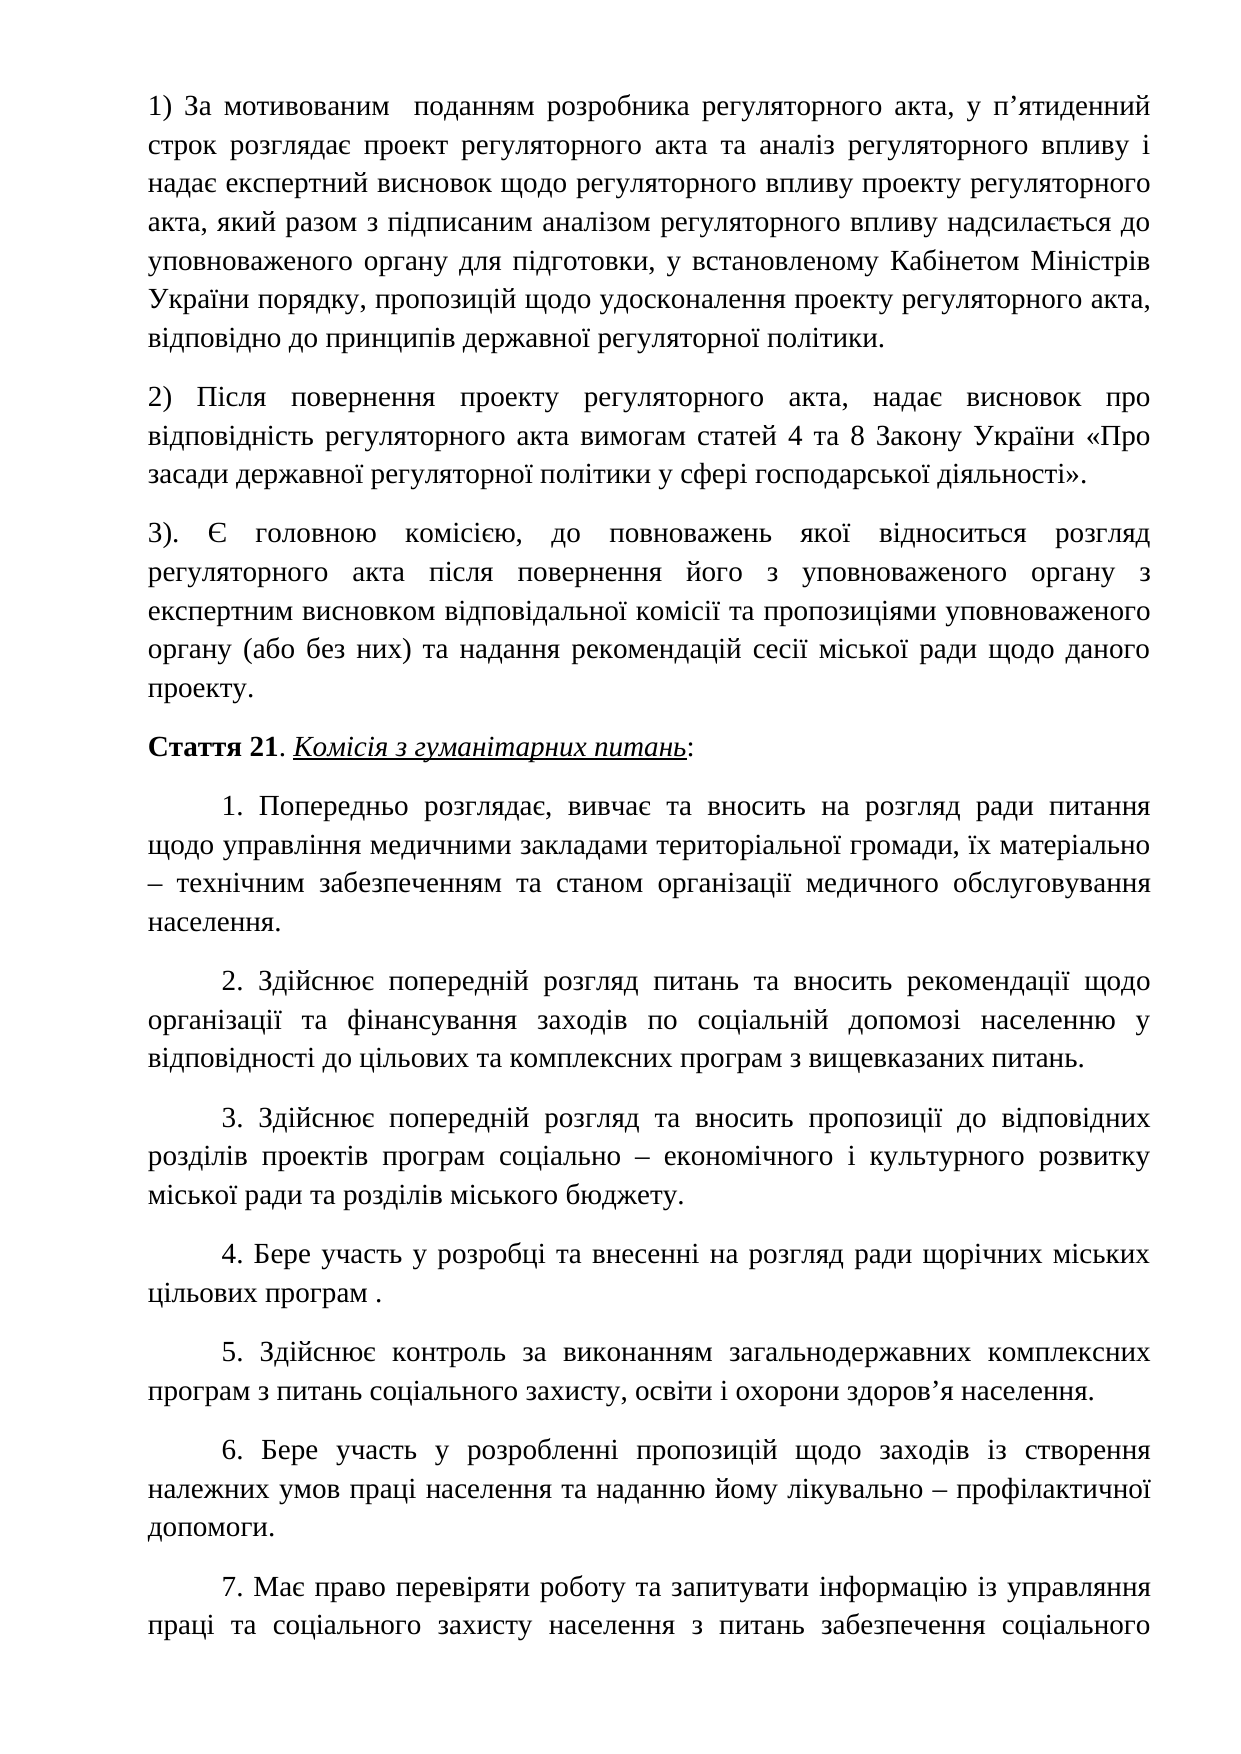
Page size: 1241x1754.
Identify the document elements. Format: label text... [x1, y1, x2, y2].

text 6. Бере участь у розробленні пропозицій щодо заходів із створення належних умов праці населення та наданню йому лікувально – профілактичної допомоги. [148, 1432, 1152, 1543]
text 2. Здійснює попередній розгляд питань та вносить рекомендації щодо організації та фінансування заходів по соціальній допомозі населенню у відповідності до цільових та комплексних програм з вищевказаних питань. [148, 963, 1152, 1074]
text 3). Є головною комісією, до повноважень якої відноситься розгляд регуляторного акта після повернення його з уповноваженого органу з експертним висновком відповідальної комісії та пропозиціями уповноваженого органу (або без них) та надання рекомендацій сесії міської ради щодо даного проекту. [148, 516, 1152, 703]
text 2) Після повернення проекту регуляторного акта, надає висновок про відповідність регуляторного акта вимогам статей 4 та 8 Закону України «Про засади державної регуляторної політики у сфері господарської діяльності». [148, 379, 1152, 490]
text 1. Попередньо розглядає, вивчає та вносить на розгляд ради питання щодо управління медичними закладами територіальної громади, їх матеріально – технічним забезпеченням та станом організації медичного обслуговування населення. [148, 788, 1152, 938]
text 5. Здійснює контроль за виконанням загальнодержавних комплексних програм з питань соціального захисту, освіти і охорони здоров’я населення. [148, 1334, 1152, 1406]
text Стаття 21. Комісія з гуманітарних питань: [148, 729, 1152, 763]
text 4. Бере участь у розробці та внесенні на розгляд ради щорічних міських цільових програм . [148, 1236, 1152, 1308]
text 3. Здійснює попередній розгляд та вносить пропозиції до відповідних розділів проектів програм соціально – економічного і культурного розвитку міської ради та розділів міського бюджету. [148, 1100, 1152, 1211]
text 1) За мотивованим поданням розробника регуляторного акта, у п’ятиденний строк розглядає проект регуляторного акта та аналіз регуляторного впливу і надає експертний висновок щодо регуляторного впливу проекту регуляторного акта, який разом з підписаним аналізом регуляторного впливу надсилається до уповноваженого органу для підготовки, у встановленому Кабінетом Міністрів України порядку, пропозицій щодо удосконалення проекту регуляторного акта, відповідно до принципів державної регуляторної політики. [148, 88, 1152, 353]
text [148, 1569, 1152, 1641]
